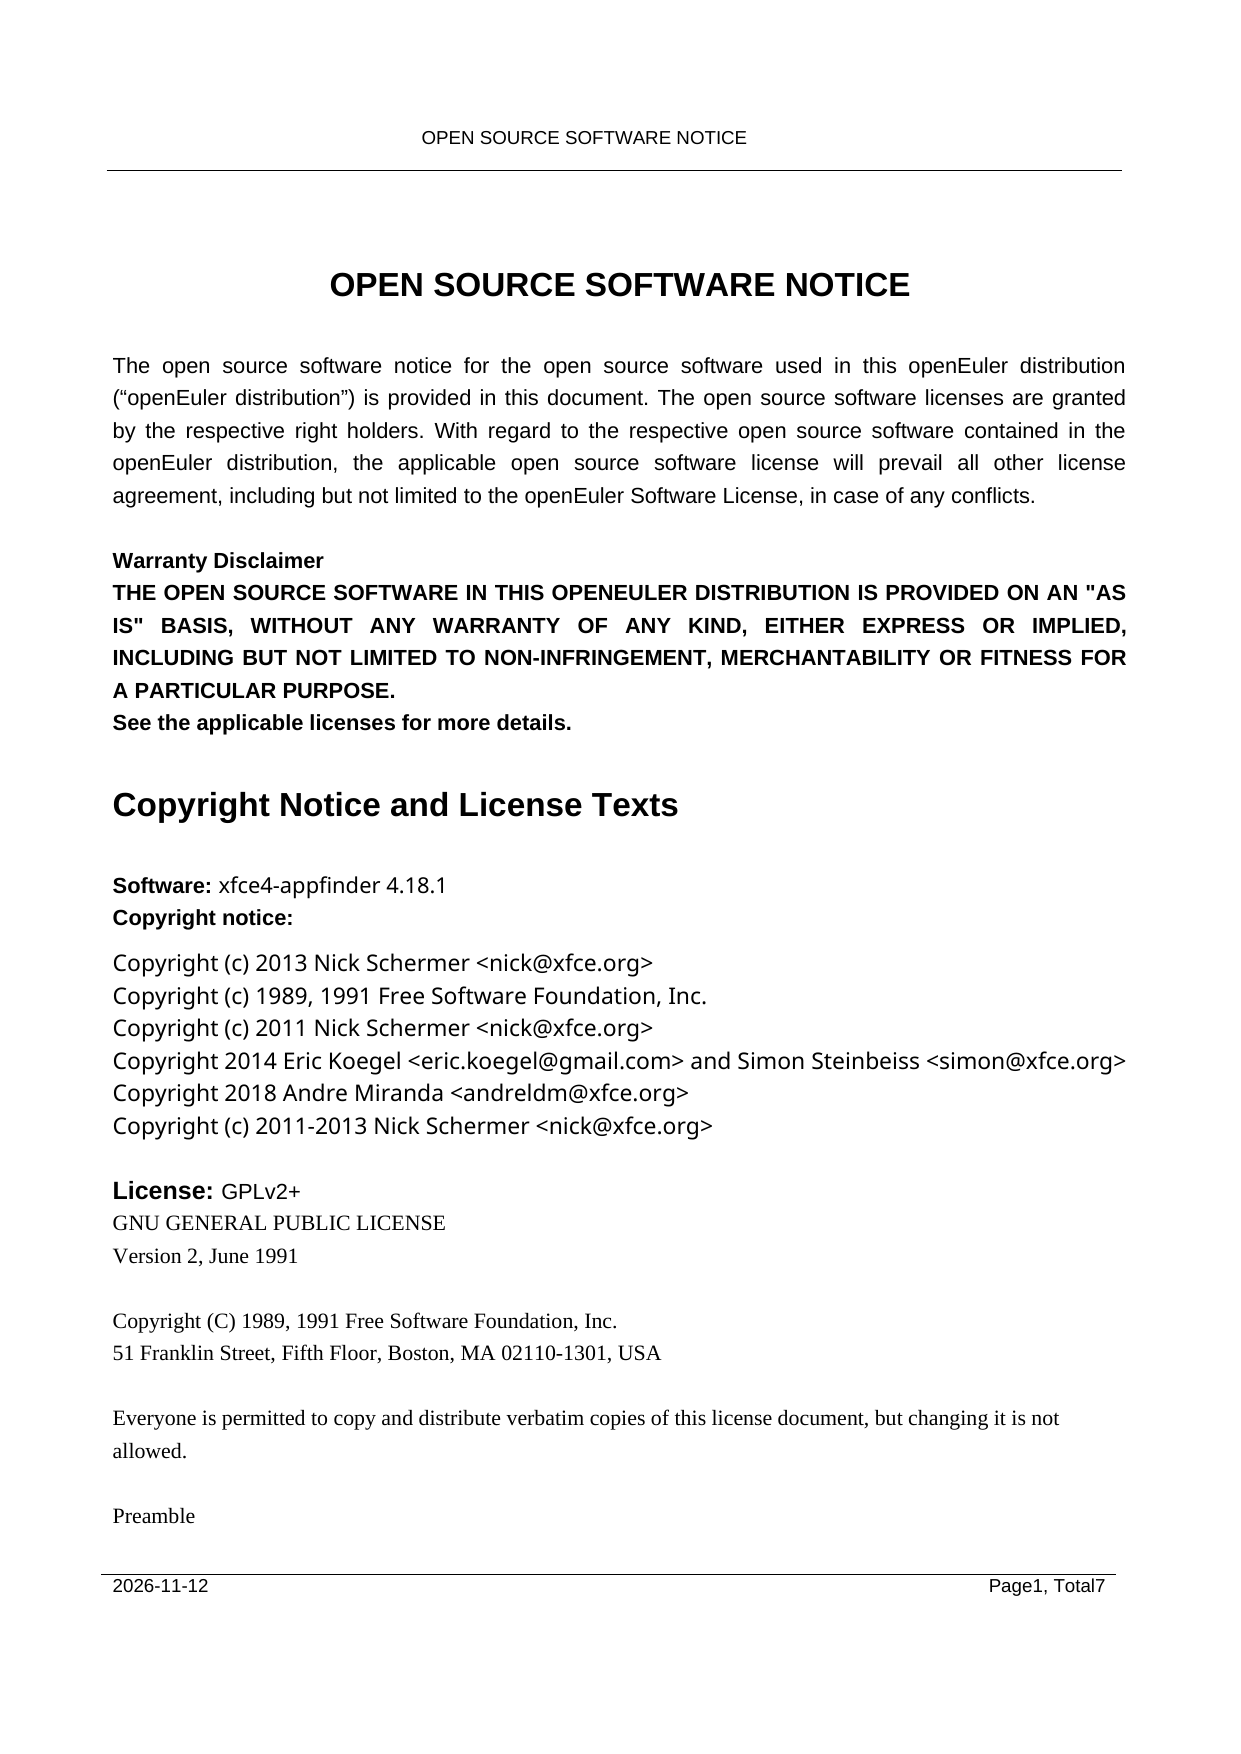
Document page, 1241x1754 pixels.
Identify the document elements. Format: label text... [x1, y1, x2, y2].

text Warranty Disclaimer [112, 544, 1128, 576]
text OPEN SOURCE SOFTWARE NOTICE [112, 251, 1128, 316]
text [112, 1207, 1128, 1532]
text Copyright Notice and License Texts [112, 771, 1128, 836]
text License: GPLv2+ [112, 1174, 1128, 1207]
text The open source software notice for the open source software used in this openEuler distribution (“openEuler distribution”) is provided in this document. The open source software licenses are granted by the respective right holders. With regard to the respective open source software contained in the openEuler distribution, the applicable open source software license will prevail all other license agreement, including but not limited to the openEuler Software License, in case of any conflicts. [112, 349, 1128, 511]
title Software: xfce4-appfinder 4.18.1 [112, 869, 1128, 901]
text Copyright (c) 2013 Nick Schermer <nick@xfce.org> Copyright (c) 1989, 1991 Free Software Foundation, Inc. Copyright (c) 2011 Nick Schermer <nick@xfce.org> Copyright 2014 Eric Koegel <eric.koegel@gmail.com> and Simon Steinbeiss <simon@xfce.org> Copyright 2018 Andre Miranda <andreldm@xfce.org> Copyright (c) 2011-2013 Nick Schermer <nick@xfce.org> [112, 947, 1128, 1174]
text THE OPEN SOURCE SOFTWARE IN THIS OPENEULER DISTRIBUTION IS PROVIDED ON AN "AS IS" BASIS, WITHOUT ANY WARRANTY OF ANY KIND, EITHER EXPRESS OR IMPLIED, INCLUDING BUT NOT LIMITED TO NON-INFRINGEMENT, MERCHANTABILITY OR FITNESS FOR A PARTICULAR PURPOSE. See the applicable licenses for more details. [112, 576, 1128, 739]
text Copyright notice: [112, 901, 1128, 934]
